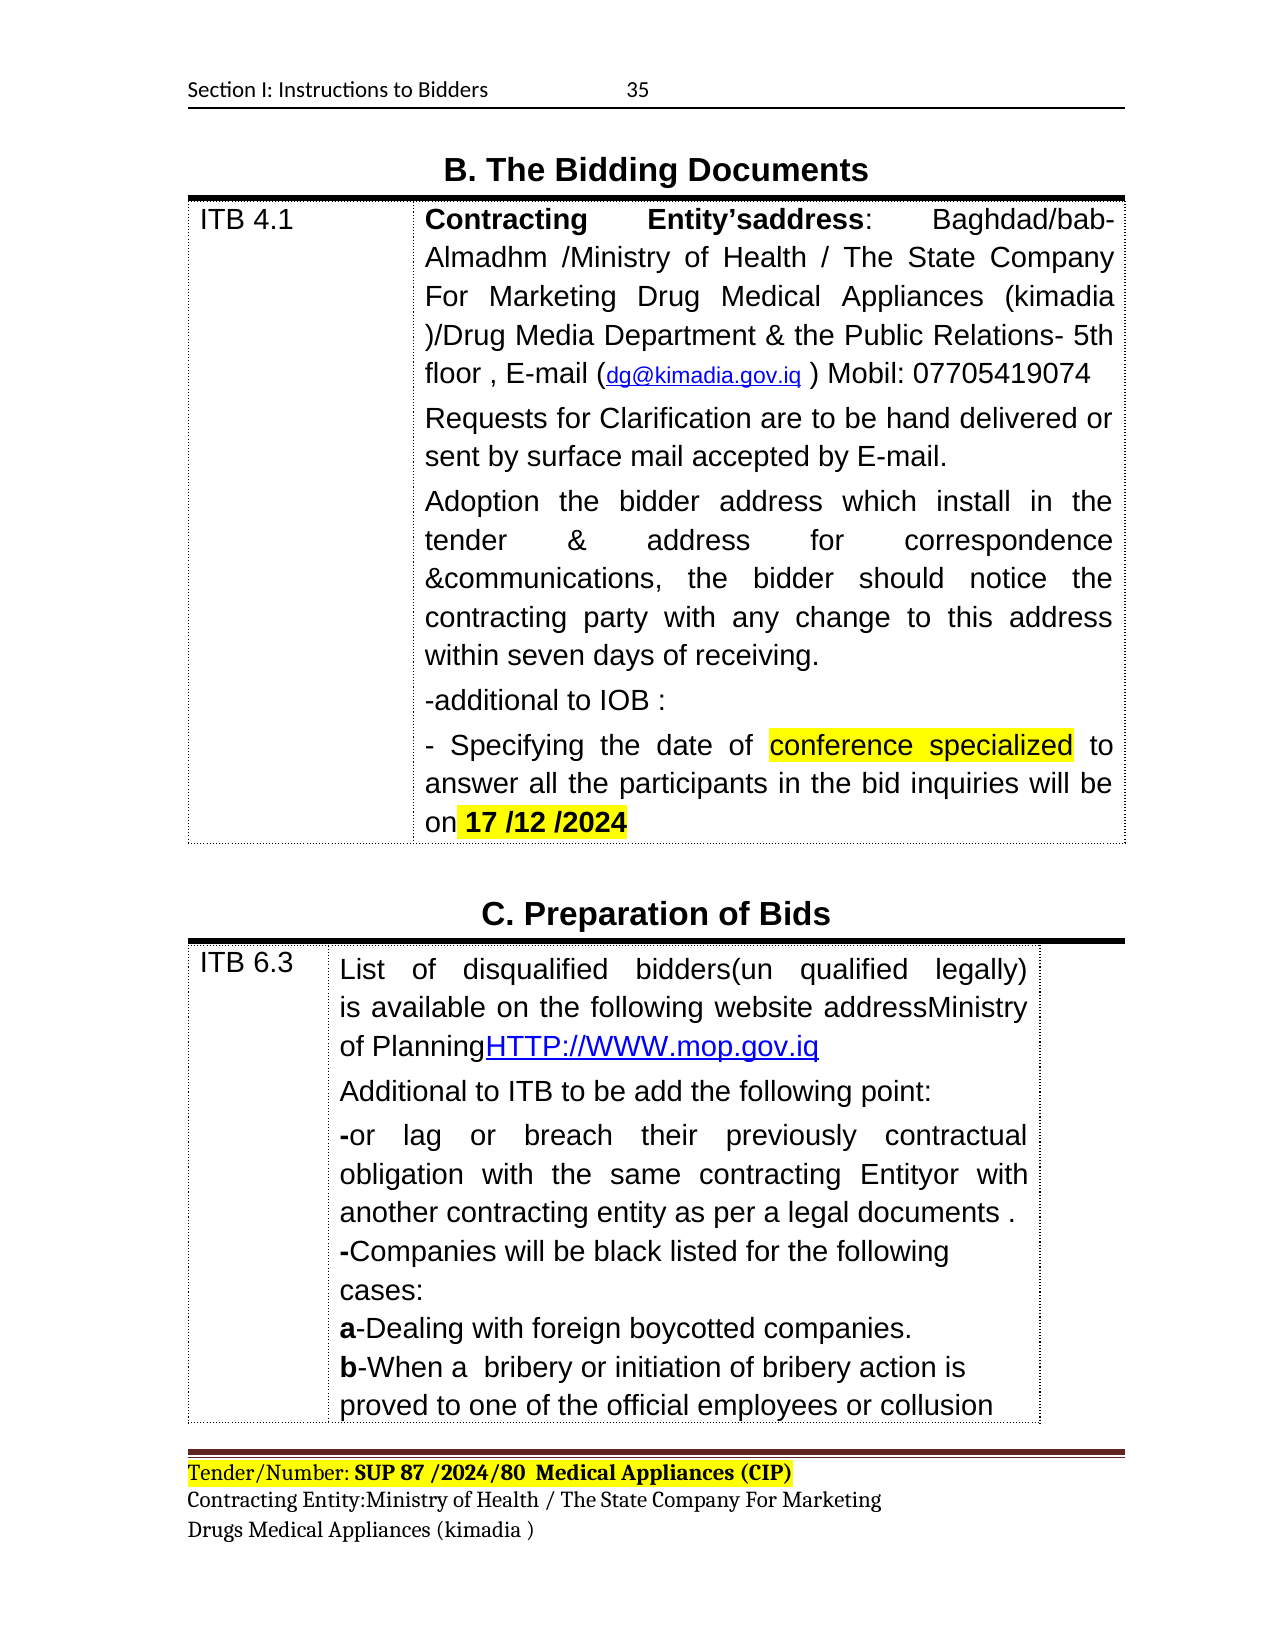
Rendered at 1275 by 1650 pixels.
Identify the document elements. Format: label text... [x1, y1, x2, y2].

text C. Preparation of Bids [187, 893, 1125, 944]
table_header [328, 945, 1040, 1422]
table_header ITB 6.3 [188, 945, 328, 1422]
table_header Contracting Entity’saddress: Baghdad/bab-Almadhm /Ministry of Health / The State Company For Marketing Drug Medical Appliances (kimadia )/Drug Media Department & the Public Relations- 5th floor , E-mail (dg@kimadia.gov.iq ) Mobil: 07705419074 Requests for Clarification are to be hand delivered or sent by surface mail accepted by E-mail. Adoption the bidder address which install in the tender & address for correspondence &communications, the bidder should notice the contracting party with any change to this address within seven days of receiving. -additional to IOB : - Specifying the date of conference specialized to answer all the participants in the bid inquiries will be on 17 /12 /2024 [413, 201, 1125, 842]
text B. The Bidding Documents [187, 150, 1125, 201]
table_header ITB 4.1 [188, 201, 413, 842]
